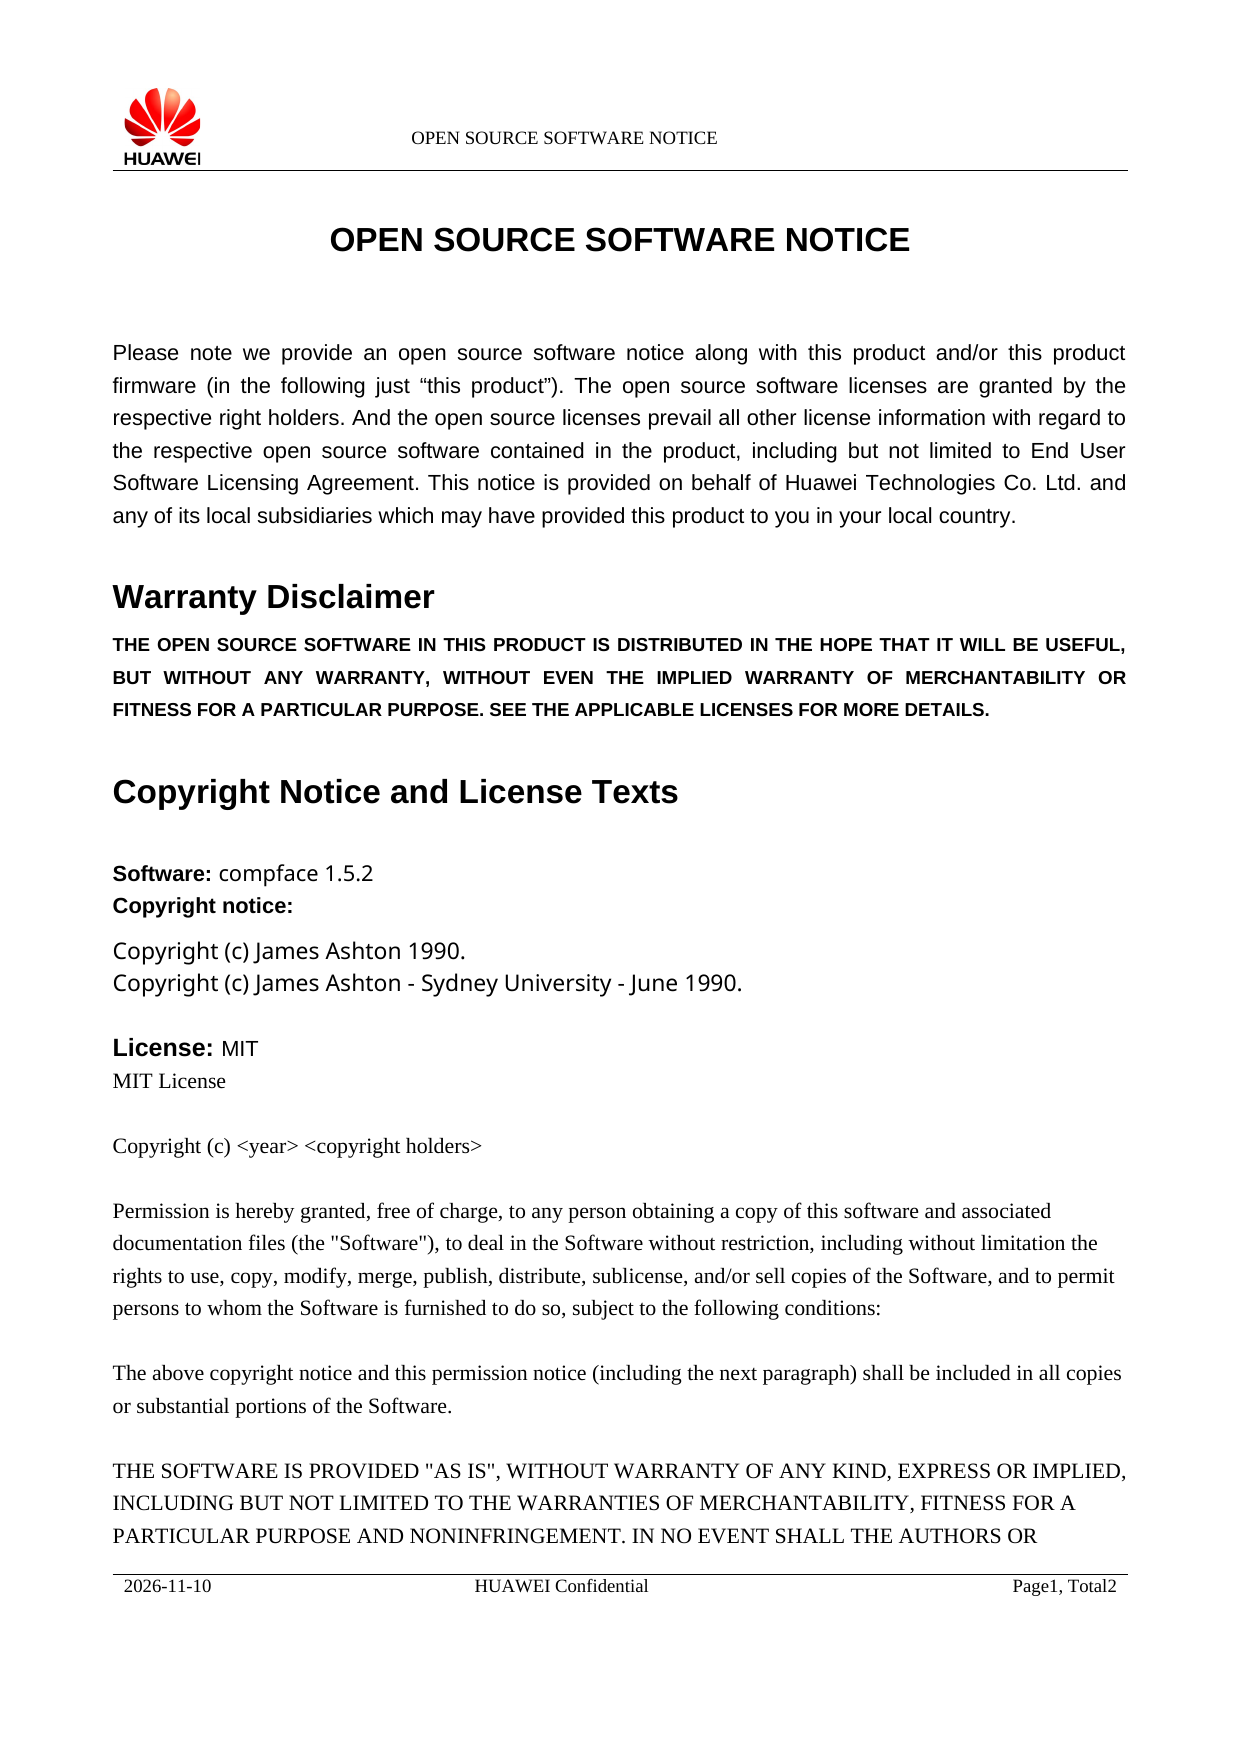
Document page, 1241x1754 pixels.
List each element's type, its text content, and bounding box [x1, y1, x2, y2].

text Copyright (c) James Ashton 1990. Copyright (c) James Ashton - Sydney University - June 1990. [112, 934, 1128, 1031]
text Copyright notice: [112, 889, 1128, 921]
text Please note we provide an open source software notice along with this product and/or this product firmware (in the following just “this product”). The open source software licenses are granted by the respective right holders. And the open source licenses prevail all other license information with regard to the respective open source software contained in the product, including but not limited to End User Software Licensing Agreement. This notice is provided on behalf of Huawei Technologies Co. Ltd. and any of its local subsidiaries which may have provided this product to you in your local country. [112, 336, 1128, 531]
text Copyright Notice and License Texts [112, 759, 1128, 824]
text The open source software in this product is distributed in the hope that it will be useful, but WITHOUT ANY WARRANTY, without even the implied warranty of MERCHANTABILITY or FITNESS FOR A PARTICULAR PURPOSE. See the applicable licenses for more details. [112, 629, 1128, 726]
text OPEN SOURCE SOFTWARE NOTICE [112, 206, 1128, 271]
picture [124, 88, 201, 165]
text Warranty Disclaimer [112, 564, 1128, 629]
text License: MIT [112, 1031, 1128, 1064]
title Software: compface 1.5.2 [112, 856, 1128, 889]
